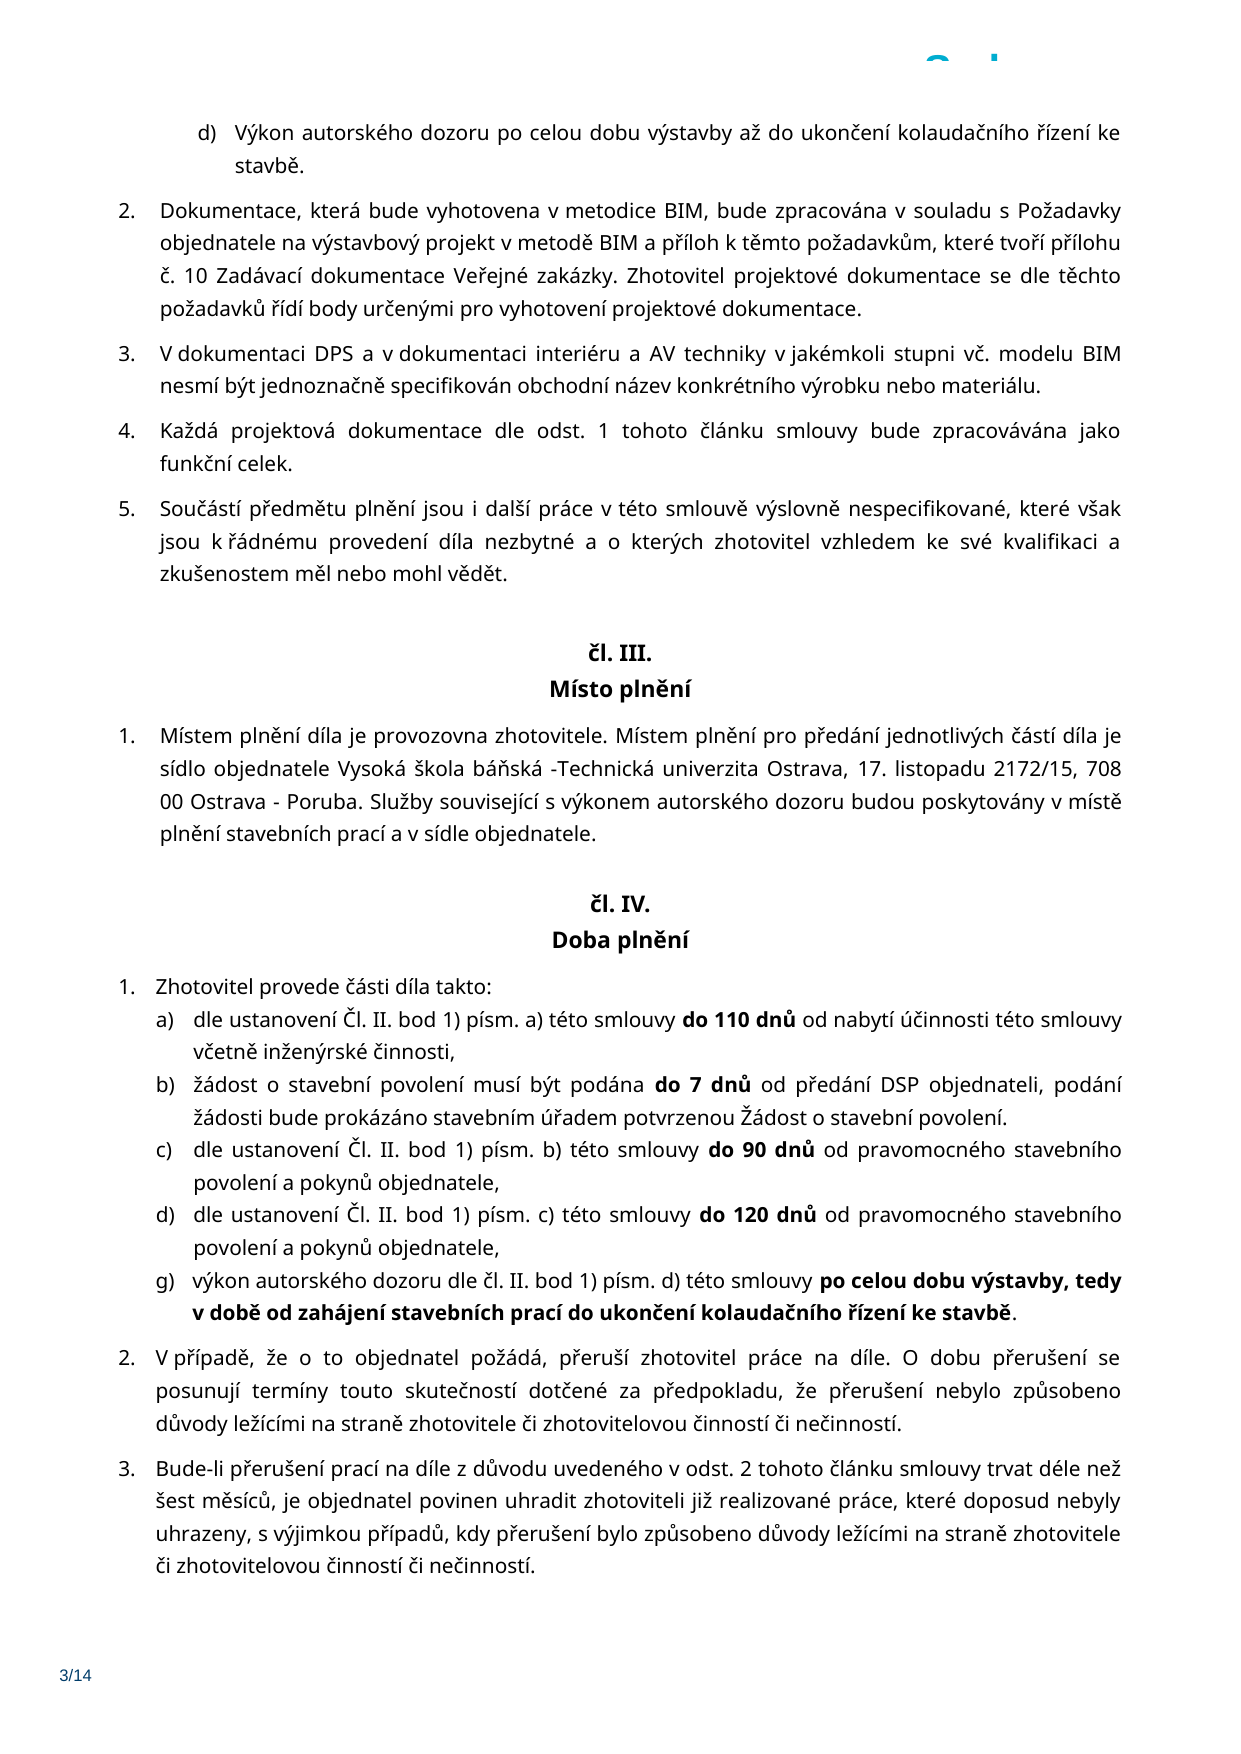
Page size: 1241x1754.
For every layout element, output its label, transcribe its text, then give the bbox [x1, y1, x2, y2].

text g) výkon autorského dozoru dle čl. II. bod 1) písm. d) této smlouvy po celou dobu výstavby, tedy v době od zahájení stavebních prací do ukončení kolaudačního řízení ke stavbě. [155, 1266, 1122, 1327]
list dle ustanovení Čl. II. bod 1) písm. c) této smlouvy do 120 dnů od pravomocného stavebního povolení a pokynů objednatele, [156, 1201, 1122, 1262]
text Doba plnění [118, 924, 1122, 955]
list Bude-li přerušení prací na díle z důvodu uvedeného v odst. 2 tohoto článku smlouvy trvat déle než šest měsíců, je objednatel povinen uhradit zhotoviteli již realizované práce, které doposud nebyly uhrazeny, s výjimkou případů, kdy přerušení bylo způsobeno důvody ležícími na straně zhotovitele či zhotovitelovou činností či nečinností. [118, 1454, 1122, 1580]
list Místem plnění díla je provozovna zhotovitele. Místem plnění pro předání jednotlivých částí díla je sídlo objednatele Vysoká škola báňská -Technická univerzita Ostrava, 17. listopadu 2172/15, 708 00 Ostrava - Poruba. Služby související s výkonem autorského dozoru budou poskytovány v místě plnění stavebních prací a v sídle objednatele. [118, 722, 1122, 848]
text čl. IV. [118, 888, 1122, 919]
text čl. III. [118, 637, 1122, 668]
text Místo plnění [118, 673, 1122, 704]
list Zhotovitel provede části díla takto: [118, 972, 1122, 1001]
list V případě, že o to objednatel požádá, přeruší zhotovitel práce na díle. O dobu přerušení se posunují termíny touto skutečností dotčené za předpokladu, že přerušení nebylo způsobeno důvody ležícími na straně zhotovitele či zhotovitelovou činností či nečinností. [118, 1343, 1122, 1437]
list žádost o stavební povolení musí být podána do 7 dnů od předání DSP objednateli, podání žádosti bude prokázáno stavebním úřadem potvrzenou Žádost o stavební povolení. [156, 1070, 1122, 1131]
list Součástí předmětu plnění jsou i další práce v této smlouvě výslovně nespecifikované, které však jsou k řádnému provedení díla nezbytné a o kterých zhotovitel vzhledem ke své kvalifikaci a zkušenostem měl nebo mohl vědět. [118, 494, 1122, 588]
list Výkon autorského dozoru po celou dobu výstavby až do ukončení kolaudačního řízení ke stavbě. [197, 118, 1122, 179]
list Dokumentace, která bude vyhotovena v metodice BIM, bude zpracována v souladu s Požadavky objednatele na výstavbový projekt v metodě BIM a příloh k těmto požadavkům, které tvoří přílohu č. 10 Zadávací dokumentace Veřejné zakázky. Zhotovitel projektové dokumentace se dle těchto požadavků řídí body určenými pro vyhotovení projektové dokumentace. [118, 196, 1122, 322]
list V dokumentaci DPS a v dokumentaci interiéru a AV techniky v jakémkoli stupni vč. modelu BIM nesmí být jednoznačně specifikován obchodní název konkrétního výrobku nebo materiálu. [118, 339, 1122, 400]
list dle ustanovení Čl. II. bod 1) písm. a) této smlouvy do 110 dnů od nabytí účinnosti této smlouvy včetně inženýrské činnosti, [156, 1005, 1122, 1066]
list dle ustanovení Čl. II. bod 1) písm. b) této smlouvy do 90 dnů od pravomocného stavebního povolení a pokynů objednatele, [156, 1135, 1122, 1196]
list Každá projektová dokumentace dle odst. 1 tohoto článku smlouvy bude zpracovávána jako funkční celek. [118, 417, 1122, 478]
